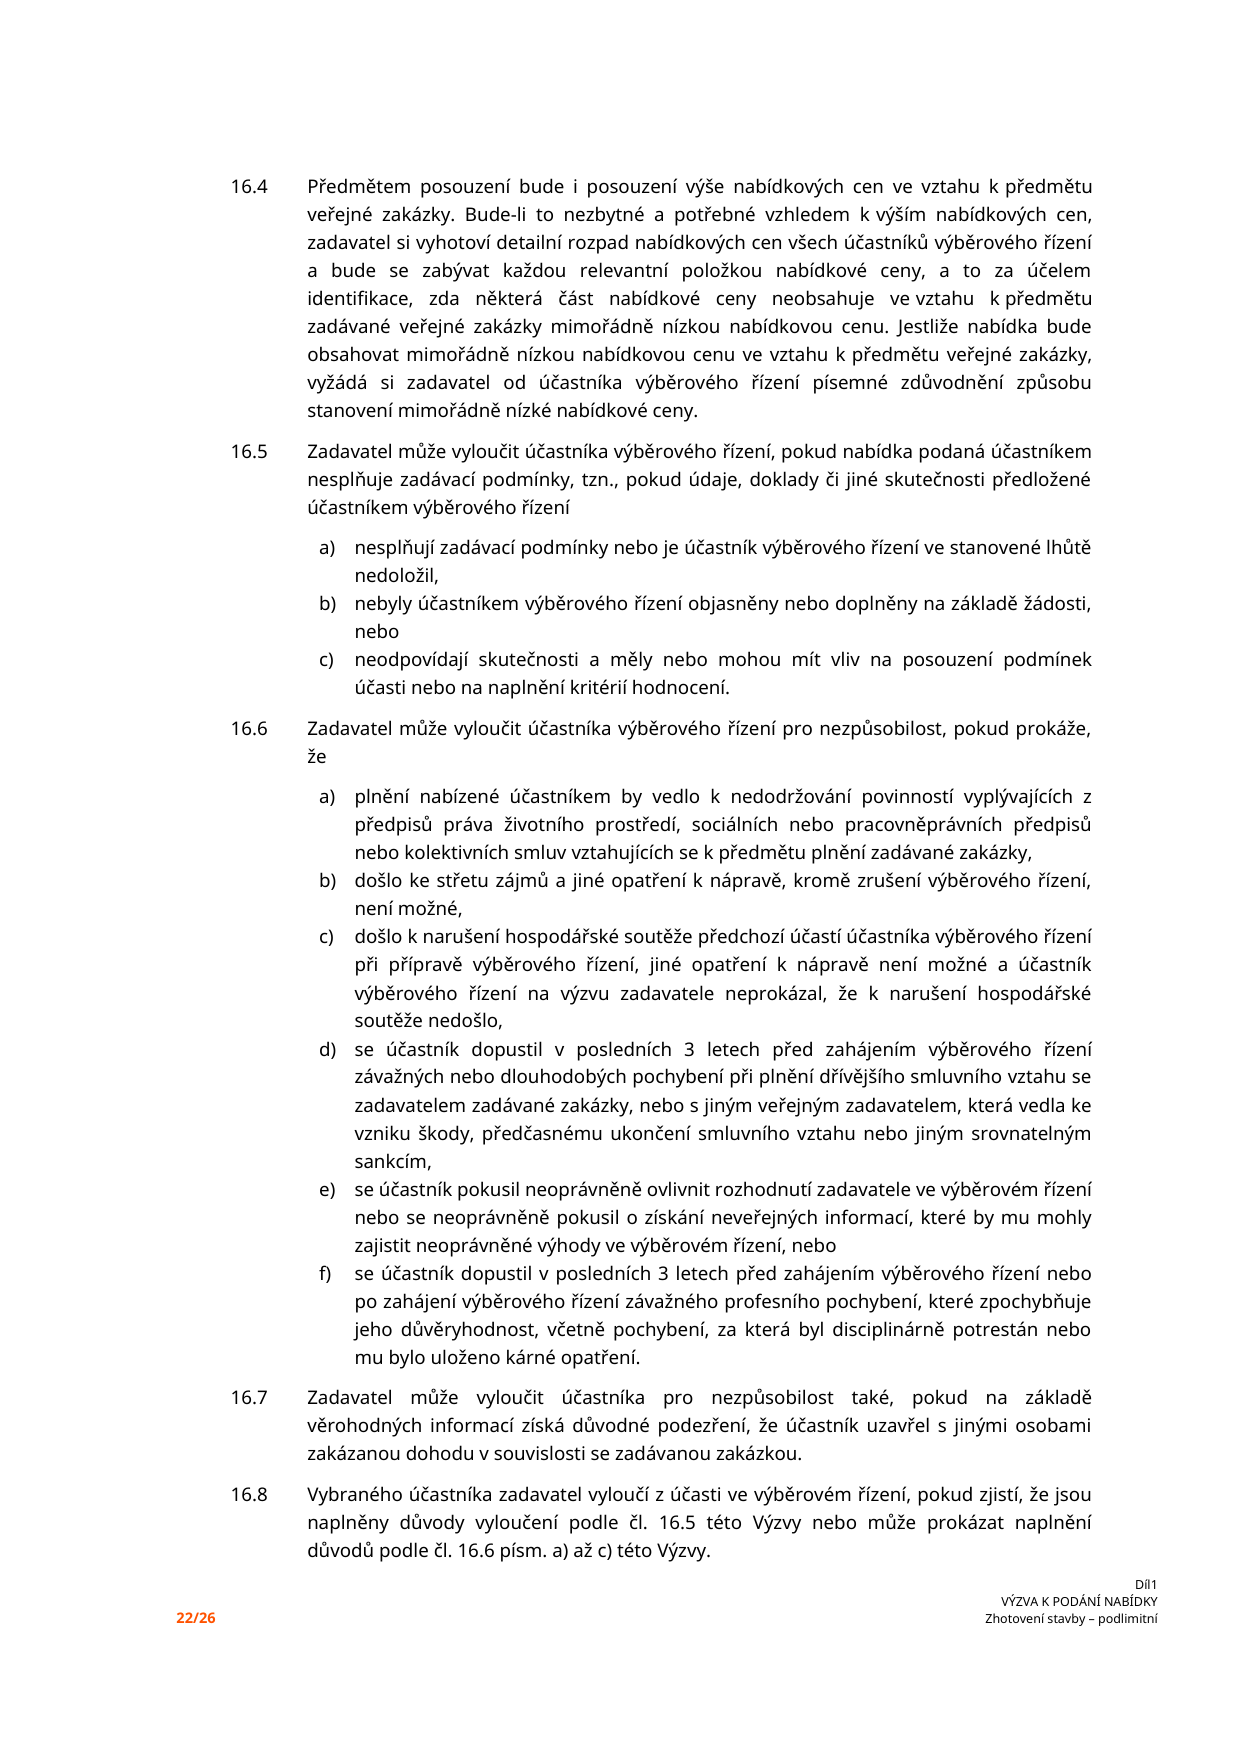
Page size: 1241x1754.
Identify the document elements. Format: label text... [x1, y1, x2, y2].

text Předmětem posouzení bude i posouzení výše nabídkových cen ve vztahu k předmětu veřejné zakázky. Bude-li to nezbytné a potřebné vzhledem k výším nabídkových cen, zadavatel si vyhotoví detailní rozpad nabídkových cen všech účastníků výběrového řízení a bude se zabývat každou relevantní položkou nabídkové ceny, a to za účelem identifikace, zda některá část nabídkové ceny neobsahuje ve vztahu k předmětu zadávané veřejné zakázky mimořádně nízkou nabídkovou cenu. Jestliže nabídka bude obsahovat mimořádně nízkou nabídkovou cenu ve vztahu k předmětu veřejné zakázky, vyžádá si zadavatel od účastníka výběrového řízení písemné zdůvodnění způsobu stanovení mimořádně nízké nabídkové ceny. [230, 173, 1093, 423]
text došlo k narušení hospodářské soutěže předchozí účastí účastníka výběrového řízení při přípravě výběrového řízení, jiné opatření k nápravě není možné a účastník výběrového řízení na výzvu zadavatele neprokázal, že k narušení hospodářské soutěže nedošlo, [319, 924, 1093, 1033]
text se účastník pokusil neoprávněně ovlivnit rozhodnutí zadavatele ve výběrovém řízení nebo se neoprávněně pokusil o získání neveřejných informací, které by mu mohly zajistit neoprávněné výhody ve výběrovém řízení, nebo [319, 1176, 1093, 1257]
text došlo ke střetu zájmů a jiné opatření k nápravě, kromě zrušení výběrového řízení, není možné, [319, 868, 1093, 921]
text se účastník dopustil v posledních 3 letech před zahájením výběrového řízení nebo po zahájení výběrového řízení závažného profesního pochybení, které zpochybňuje jeho důvěryhodnost, včetně pochybení, za která byl disciplinárně potrestán nebo mu bylo uloženo kárné opatření. [319, 1260, 1093, 1369]
list plnění nabízené účastníkem by vedlo k nedodržování povinností vyplývajících z předpisů práva životního prostředí, sociálních nebo pracovněprávních předpisů nebo kolektivních smluv vztahujících se k předmětu plnění zadávané zakázky, [319, 784, 1093, 865]
text Vybraného účastníka zadavatel vyloučí z účasti ve výběrovém řízení, pokud zjistí, že jsou naplněny důvody vyloučení podle čl. 16.5 této Výzvy nebo může prokázat naplnění důvodů podle čl. 16.6 písm. a) až c) této Výzvy. [230, 1481, 1093, 1563]
text Zadavatel může vyloučit účastníka pro nezpůsobilost také, pokud na základě věrohodných informací získá důvodné podezření, že účastník uzavřel s jinými osobami zakázanou dohodu v souvislosti se zadávanou zakázkou. [230, 1384, 1093, 1466]
list nesplňují zadávací podmínky nebo je účastník výběrového řízení ve stanovené lhůtě nedoložil, [319, 534, 1093, 588]
text nebyly účastníkem výběrového řízení objasněny nebo doplněny na základě žádosti, nebo [319, 591, 1093, 644]
text se účastník dopustil v posledních 3 letech před zahájením výběrového řízení závažných nebo dlouhodobých pochybení při plnění dřívějšího smluvního vztahu se zadavatelem zadávané zakázky, nebo s jiným veřejným zadavatelem, která vedla ke vzniku škody, předčasnému ukončení smluvního vztahu nebo jiným srovnatelným sankcím, [319, 1036, 1093, 1173]
text neodpovídají skutečnosti a měly nebo mohou mít vliv na posouzení podmínek účasti nebo na naplnění kritérií hodnocení. [319, 647, 1093, 700]
text Zadavatel může vyloučit účastníka výběrového řízení pro nezpůsobilost, pokud prokáže, že [230, 715, 1093, 769]
text Zadavatel může vyloučit účastníka výběrového řízení, pokud nabídka podaná účastníkem nesplňuje zadávací podmínky, tzn., pokud údaje, doklady či jiné skutečnosti předložené účastníkem výběrového řízení [230, 438, 1093, 519]
